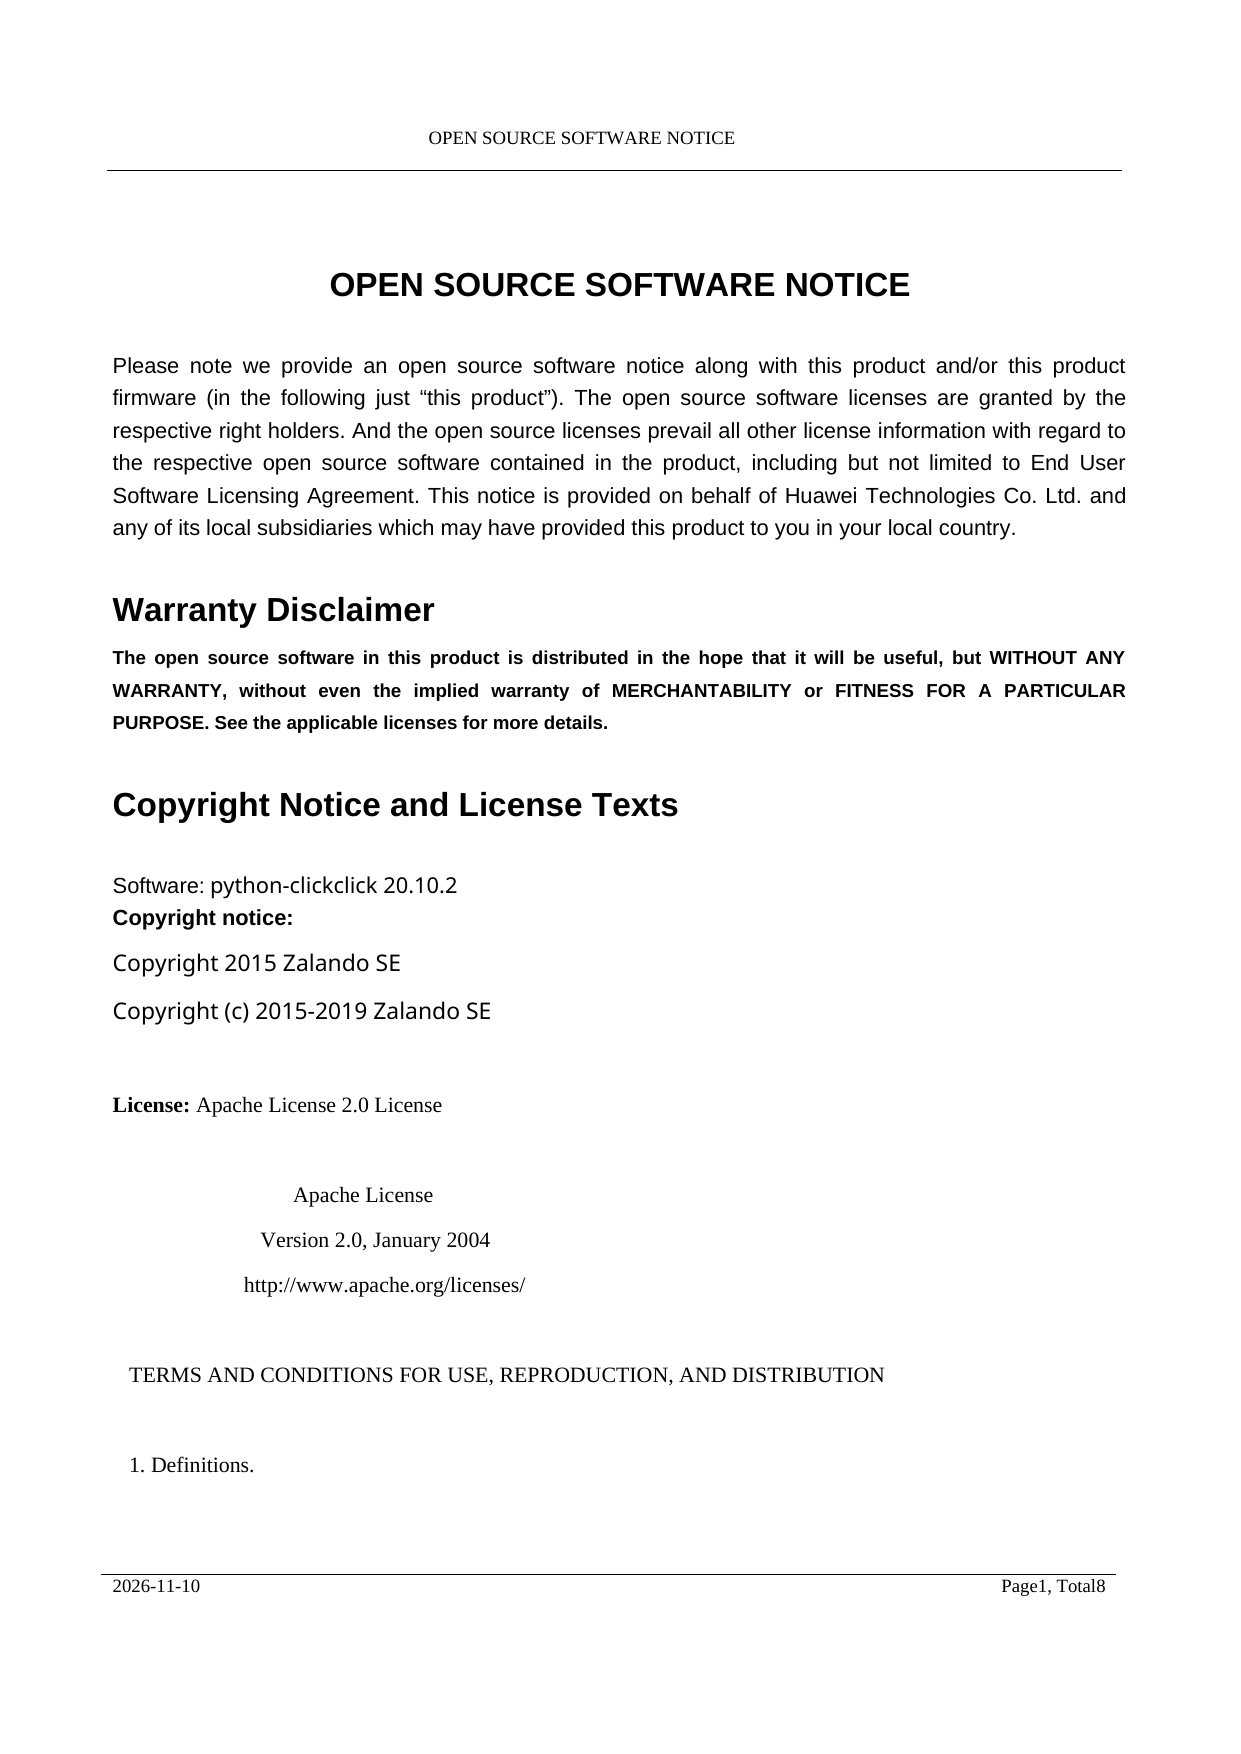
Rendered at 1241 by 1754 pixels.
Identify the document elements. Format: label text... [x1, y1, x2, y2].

text Copyright Notice and License Texts [112, 771, 1128, 836]
text License: Apache License 2.0 License [112, 1088, 1128, 1120]
text Warranty Disclaimer [112, 576, 1128, 641]
text Software: python-clickclick 20.10.2 [112, 869, 1128, 901]
text Copyright 2015 Zalando SE [112, 947, 1128, 979]
text Apache License [112, 1178, 1128, 1211]
text Please note we provide an open source software notice along with this product and/or this product firmware (in the following just “this product”). The open source software licenses are granted by the respective right holders. And the open source licenses prevail all other license information with regard to the respective open source software contained in the product, including but not limited to End User Software Licensing Agreement. This notice is provided on behalf of Huawei Technologies Co. Ltd. and any of its local subsidiaries which may have provided this product to you in your local country. [112, 349, 1128, 544]
text http://www.apache.org/licenses/ [112, 1268, 1128, 1301]
text Copyright notice: [112, 901, 1128, 934]
text Version 2.0, January 2004 [112, 1223, 1128, 1256]
text TERMS AND CONDITIONS FOR USE, REPRODUCTION, AND DISTRIBUTION [112, 1358, 1128, 1391]
text OPEN SOURCE SOFTWARE NOTICE [112, 251, 1128, 316]
text The open source software in this product is distributed in the hope that it will be useful, but WITHOUT ANY WARRANTY, without even the implied warranty of MERCHANTABILITY or FITNESS FOR A PARTICULAR PURPOSE. See the applicable licenses for more details. [112, 641, 1128, 739]
text Copyright (c) 2015-2019 Zalando SE [112, 995, 1128, 1027]
text 1. Definitions. [112, 1449, 1128, 1481]
